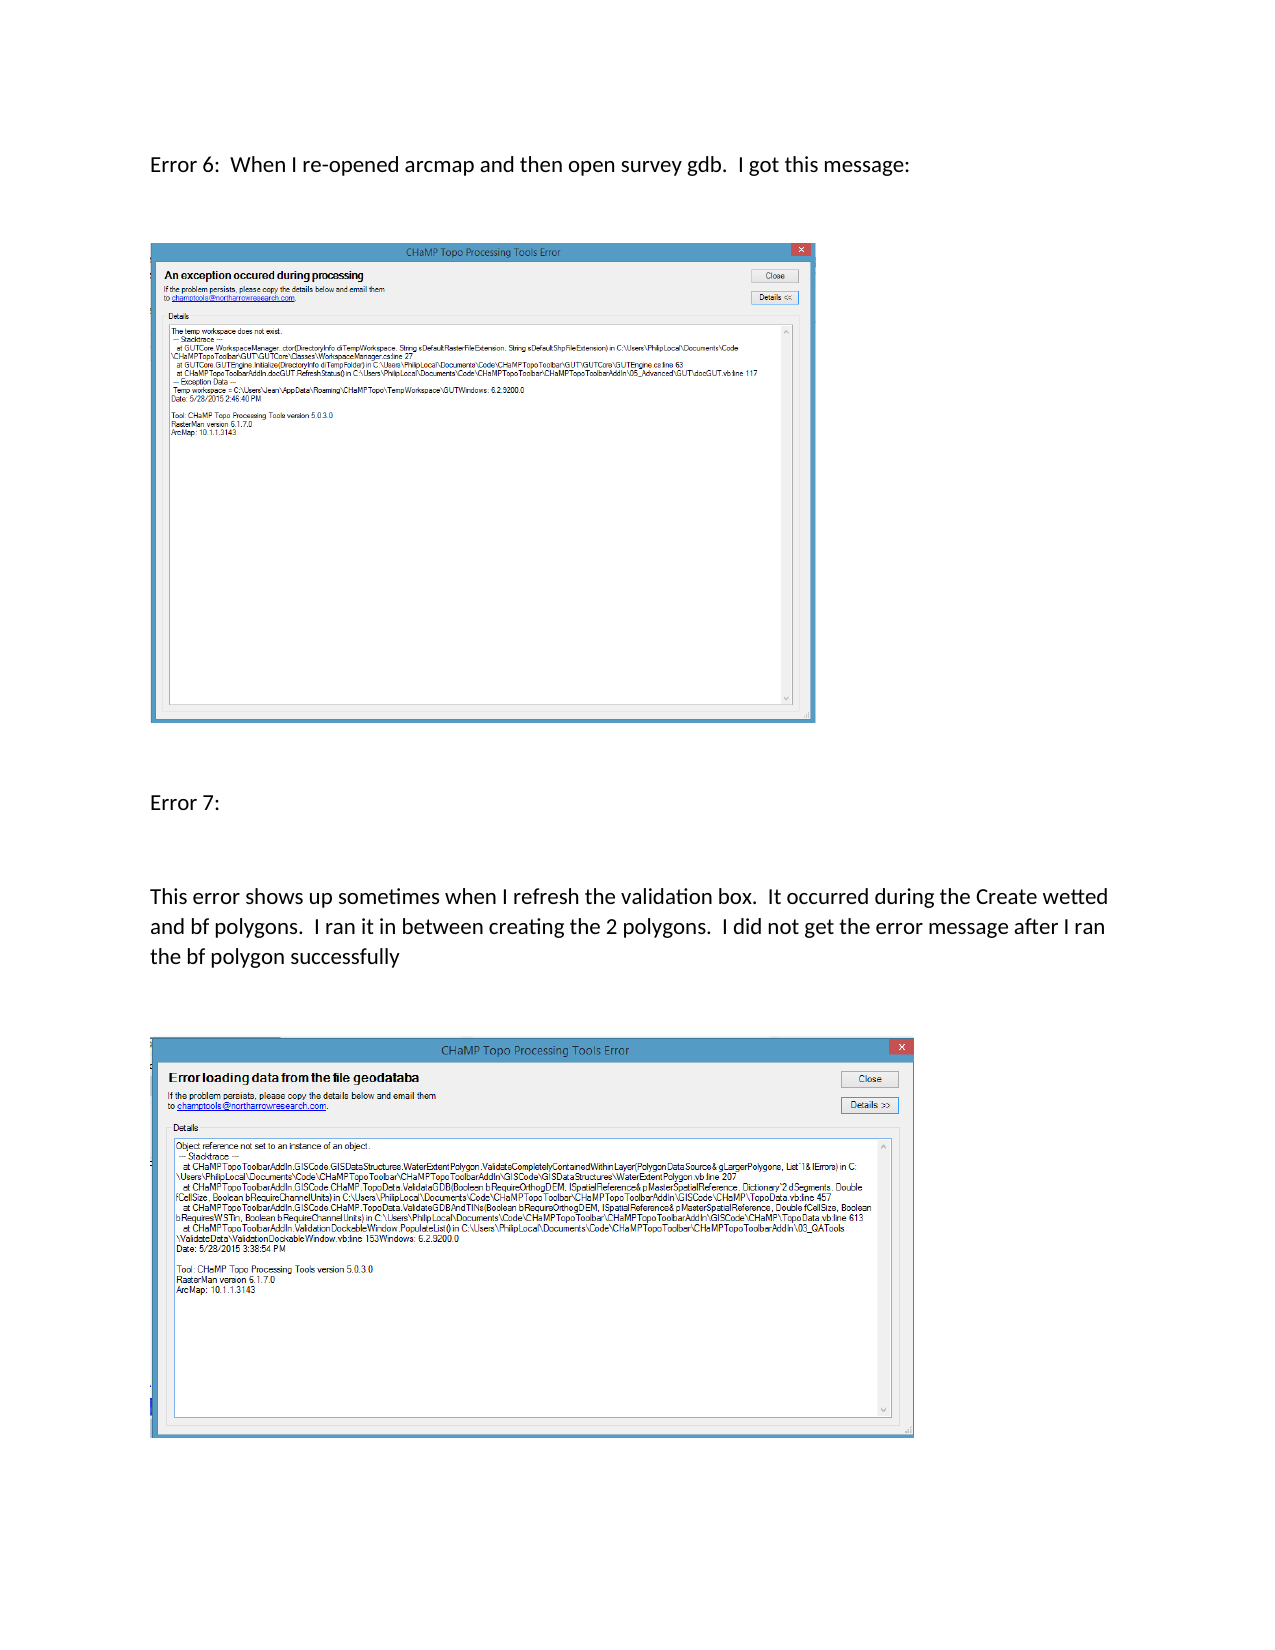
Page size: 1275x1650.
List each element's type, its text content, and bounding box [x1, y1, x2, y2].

text Error 6: When I re-opened arcmap and then open survey gdb. I got this message: [150, 150, 1125, 178]
text This error shows up sometimes when I refresh the validation box. It occurred during the Create wetted and bf polygons. I ran it in between creating the 2 polygons. I did not get the error message after I ran the bf polygon successfully [150, 882, 1125, 971]
picture [150, 243, 816, 723]
text Error 7: [150, 788, 1125, 816]
picture [150, 1036, 914, 1438]
